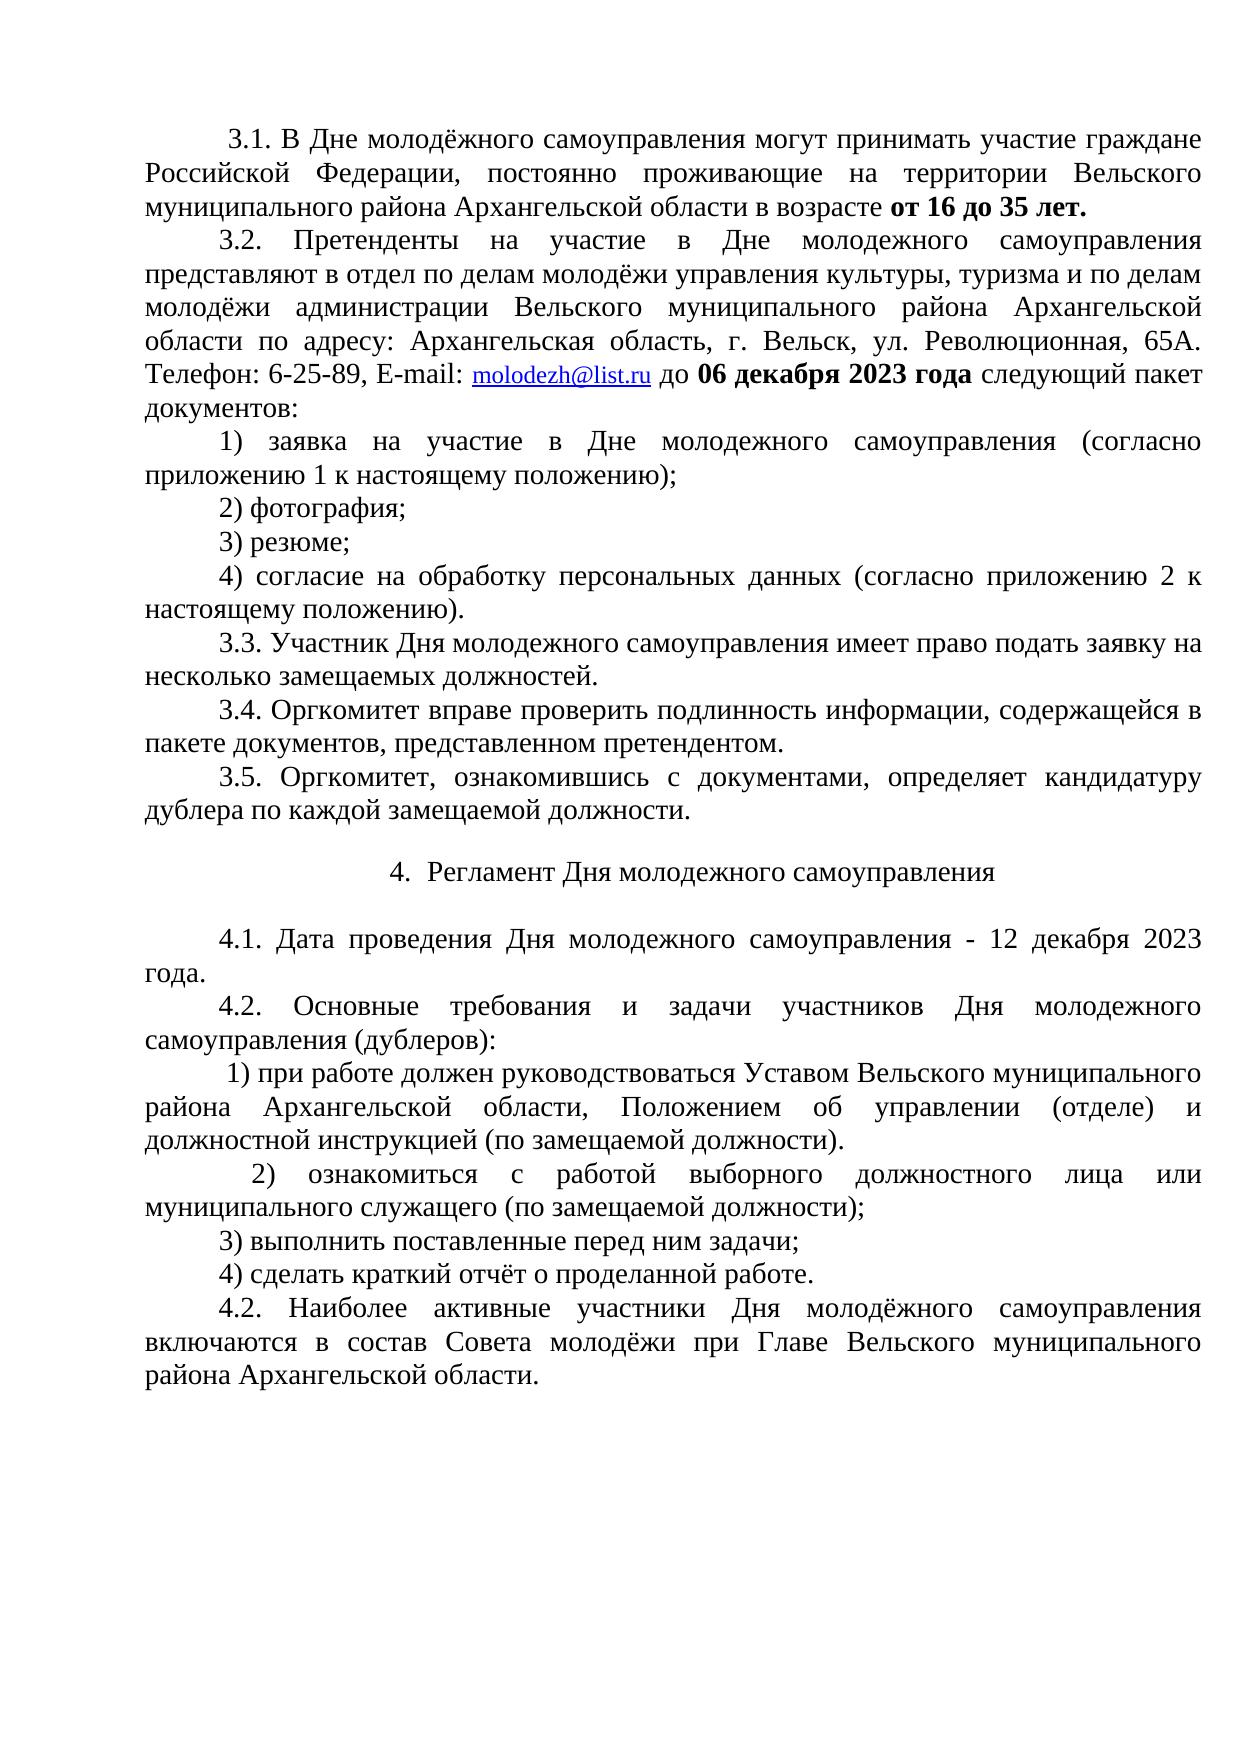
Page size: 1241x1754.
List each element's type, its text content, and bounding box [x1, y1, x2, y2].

text 3.3. Участник Дня молодежного самоуправления имеет право подать заявку на несколько замещаемых должностей. [144, 625, 1203, 692]
text 3.4. Оргкомитет вправе проверить подлинность информации, содержащейся в пакете документов, представленном претендентом. [144, 692, 1203, 759]
text 3.2. Претенденты на участие в Дне молодежного самоуправления представляют в отдел по делам молодёжи управления культуры, туризма и по делам молодёжи администрации Вельского муниципального района Архангельской области по адресу: Архангельская область, г. Вельск, ул. Революционная, 65А. Телефон: 6-25-89, Е-mail: molodezh@list.ru до 06 декабря 2023 года следующий пакет документов: [144, 222, 1203, 423]
text 4.1. Дата проведения Дня молодежного самоуправления - 12 декабря 2023 года. [144, 921, 1203, 988]
list Регламент Дня молодежного самоуправления [182, 854, 1203, 888]
text 1) при работе должен руководствоваться Уставом Вельского муниципального района Архангельской области, Положением об управлении (отделе) и должностной инструкцией (по замещаемой должности). [144, 1055, 1203, 1156]
text 2) фотография; [144, 491, 1203, 524]
text 3.5. Оргкомитет, ознакомившись с документами, определяет кандидатуру дублера по каждой замещаемой должности. [144, 759, 1203, 826]
text 2) ознакомиться с работой выборного должностного лица или муниципального служащего (по замещаемой должности); [144, 1156, 1203, 1223]
text 3) выполнить поставленные перед ним задачи; [144, 1223, 1203, 1257]
text 1) заявка на участие в Дне молодежного самоуправления (согласно приложению 1 к настоящему положению); [144, 423, 1203, 491]
text 4.2. Основные требования и задачи участников Дня молодежного самоуправления (дублеров): [144, 988, 1203, 1055]
text 3.1. В Дне молодёжного самоуправления могут принимать участие граждане Российской Федерации, постоянно проживающие на территории Вельского муниципального района Архангельской области в возрасте от 16 до 35 лет. [144, 122, 1203, 222]
text 4) сделать краткий отчёт о проделанной работе. [144, 1257, 1203, 1290]
text 3) резюме; [144, 524, 1203, 558]
text 4) согласие на обработку персональных данных (согласно приложению 2 к настоящему положению). [144, 558, 1203, 625]
text 4.2. Наиболее активные участники Дня молодёжного самоуправления включаются в состав Совета молодёжи при Главе Вельского муниципального района Архангельской области. [144, 1290, 1203, 1391]
